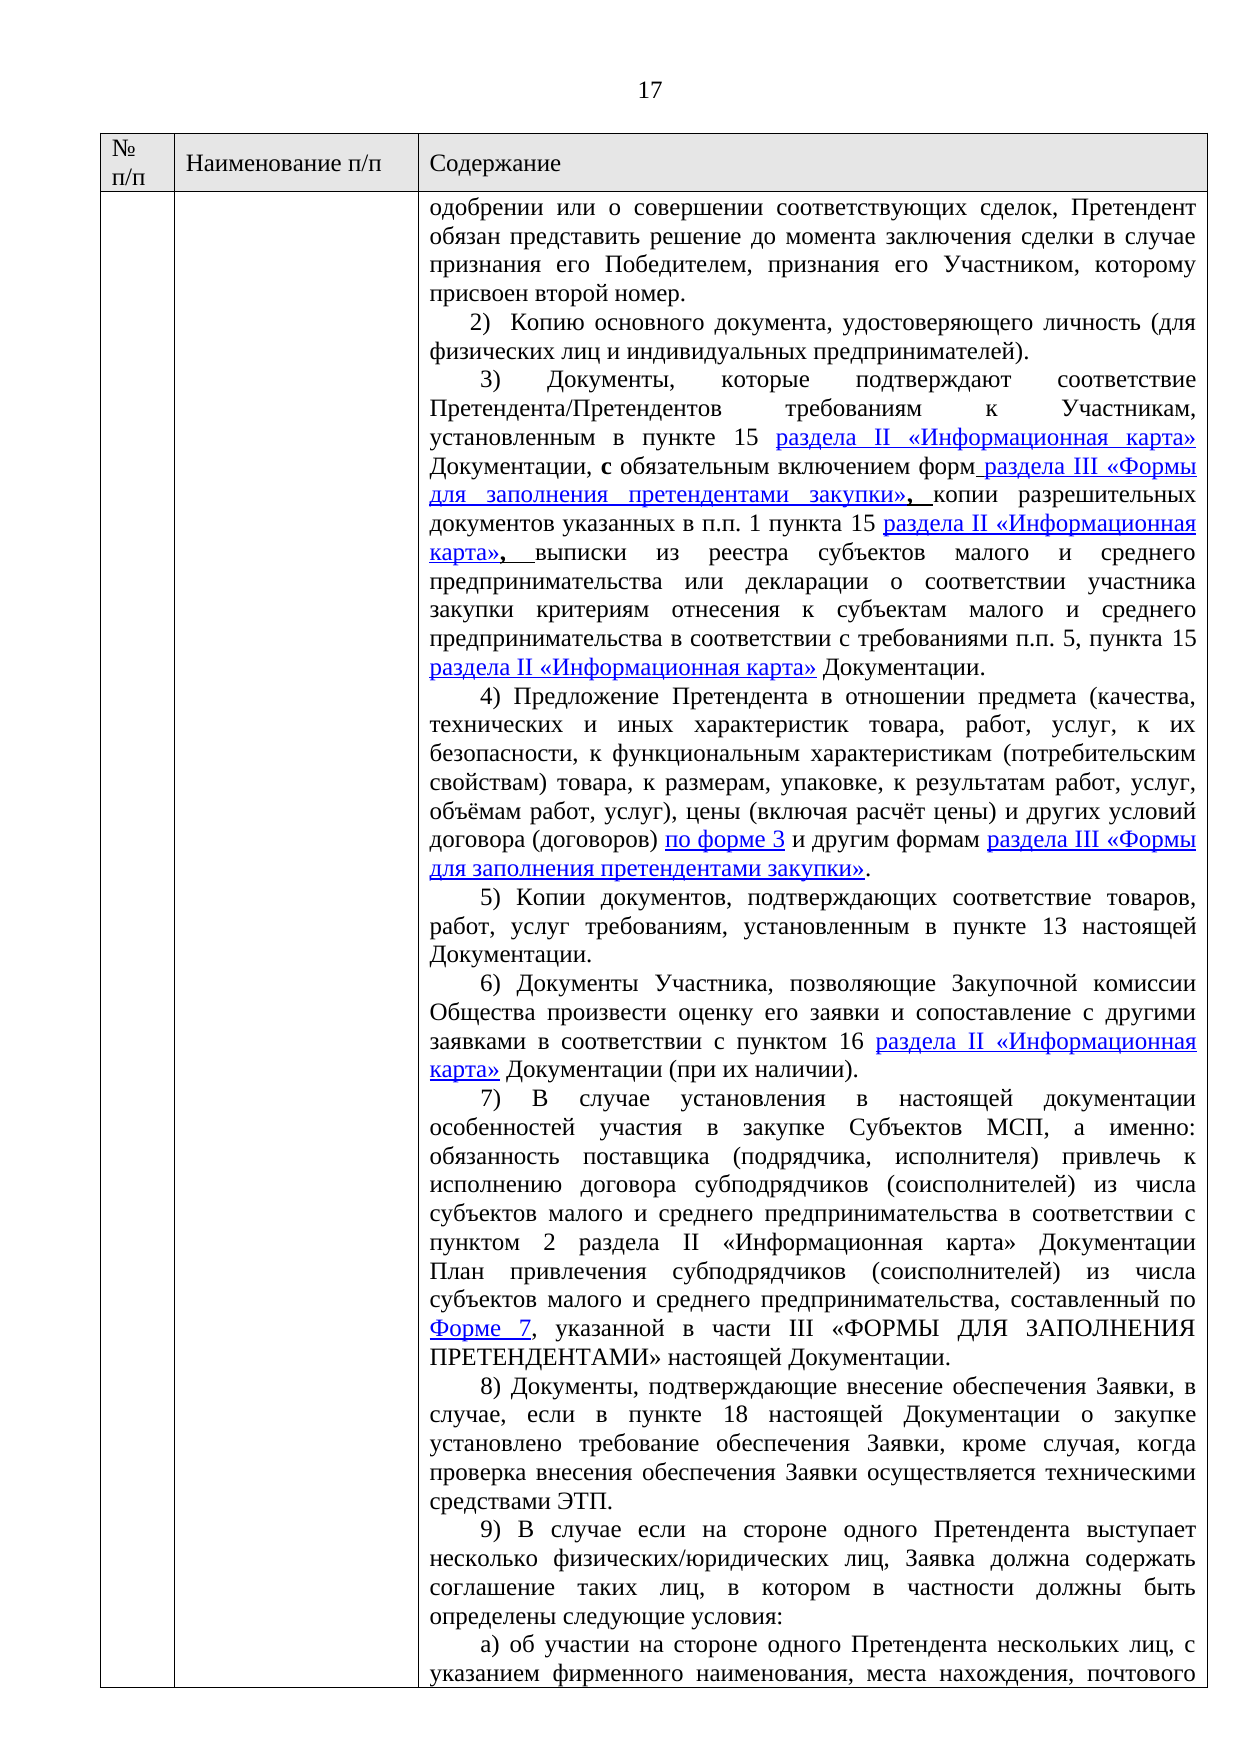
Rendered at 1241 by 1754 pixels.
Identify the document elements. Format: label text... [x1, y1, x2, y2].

table_header Содержание [419, 134, 1207, 191]
table_header № п/п [101, 134, 174, 191]
table_header Наименование п/п [175, 134, 418, 191]
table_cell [175, 192, 418, 1687]
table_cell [419, 192, 1207, 1687]
table_cell [101, 192, 174, 1687]
